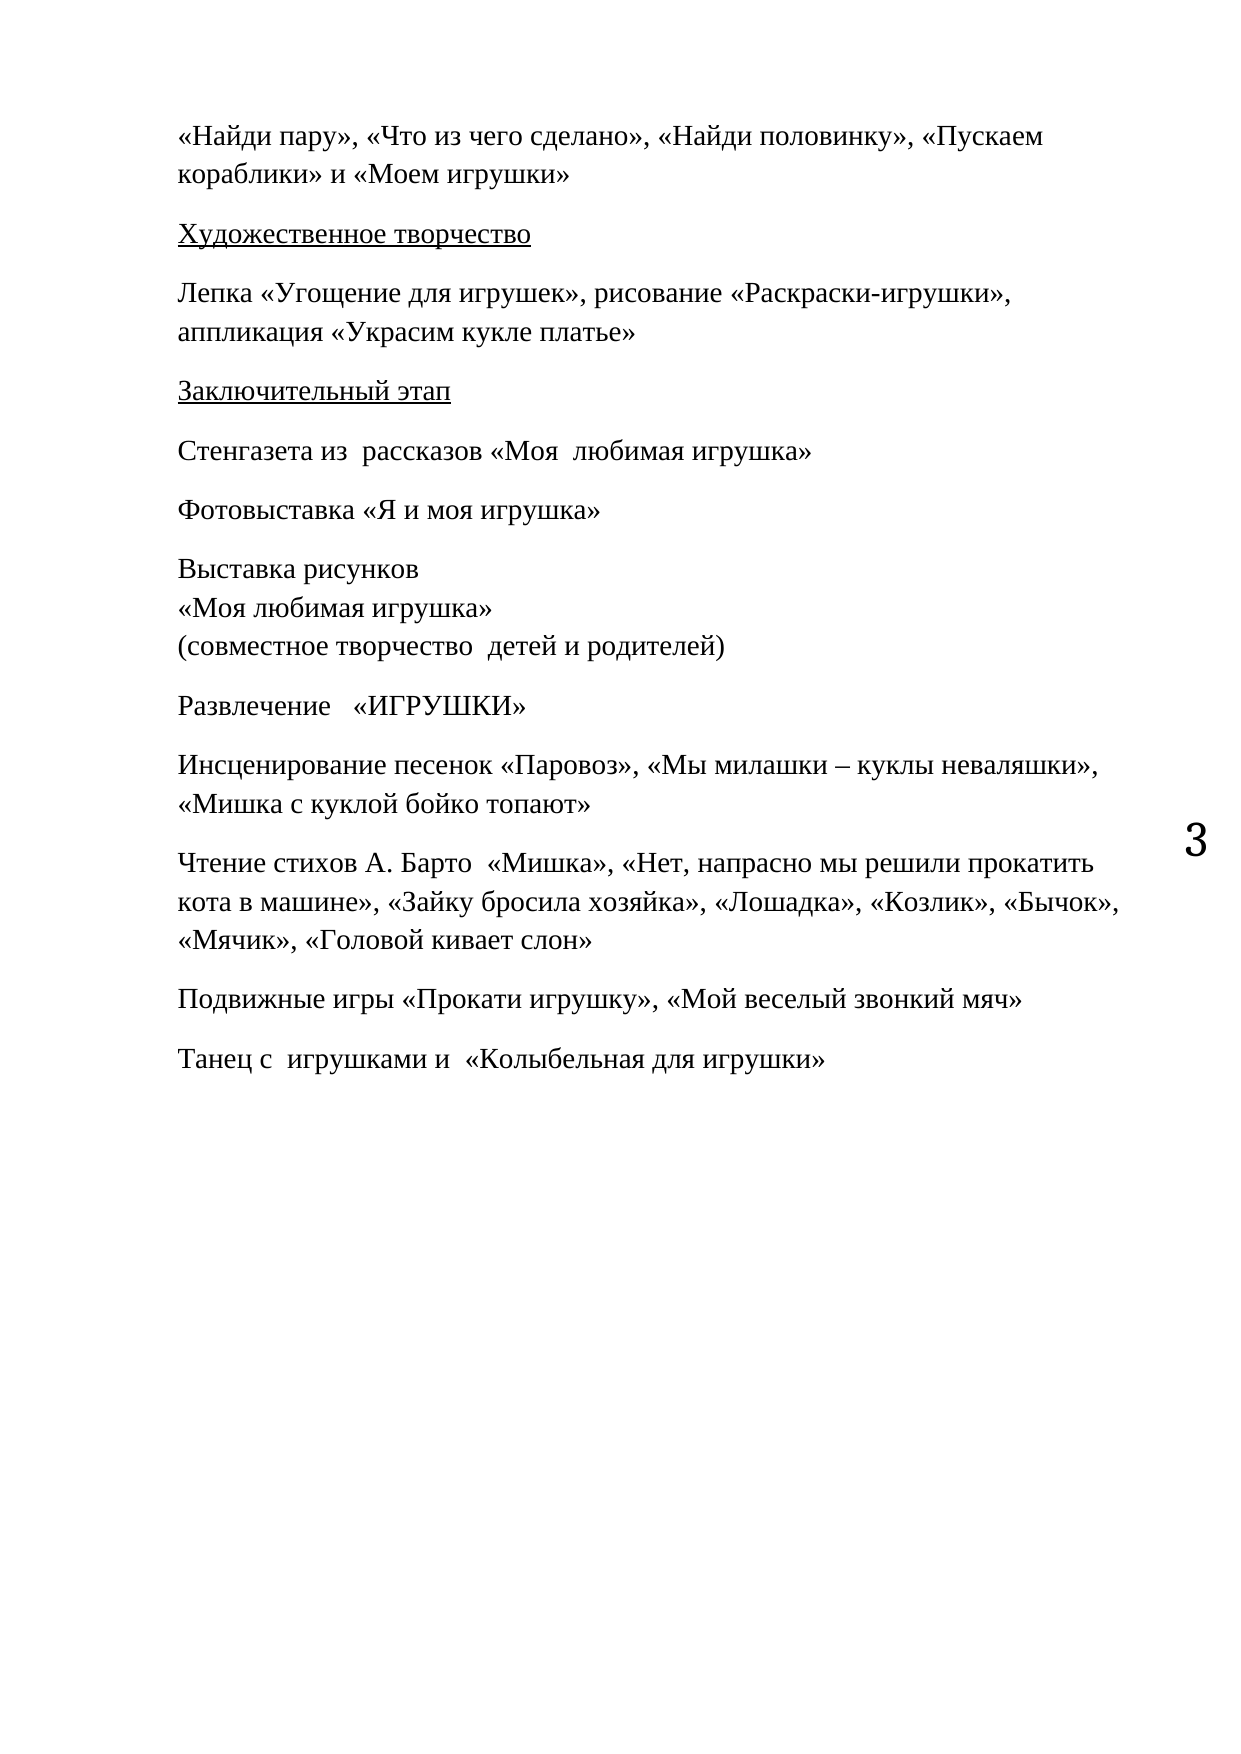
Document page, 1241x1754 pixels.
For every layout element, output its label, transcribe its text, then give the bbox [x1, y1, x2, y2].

text Подвижные игры «Прокати игрушку», «Мой веселый звонкий мяч» [177, 982, 1152, 1015]
text Инсценирование песенок «Паровоз», «Мы милашки – куклы неваляшки», «Мишка с куклой бойко топают» [177, 747, 1152, 819]
text Лепка «Угощение для игрушек», рисование «Раскраски-игрушки», аппликация «Украсим кукле платье» [177, 275, 1152, 347]
text Выставка рисунков «Моя любимая игрушка» (совместное творчество детей и родителей) [177, 551, 1152, 662]
text Заключительный этап [177, 373, 1152, 407]
text Фотовыставка «Я и моя игрушка» [177, 492, 1152, 526]
text Стенгазета из рассказов «Моя любимая игрушка» [177, 433, 1152, 466]
text Танец с игрушками и «Колыбельная для игрушки» [177, 1041, 1152, 1074]
text Развлечение «ИГРУШКИ» [177, 688, 1152, 721]
text «Найди пару», «Что из чего сделано», «Найди половинку», «Пускаем кораблики» и «Моем игрушки» [177, 118, 1152, 190]
text Чтение стихов А. Барто «Мишка», «Нет, напрасно мы решили прокатить кота в машине», «Зайку бросила хозяйка», «Лошадка», «Козлик», «Бычок», «Мячик», «Головой кивает слон» [177, 845, 1152, 956]
text Художественное творчество [177, 216, 1152, 249]
